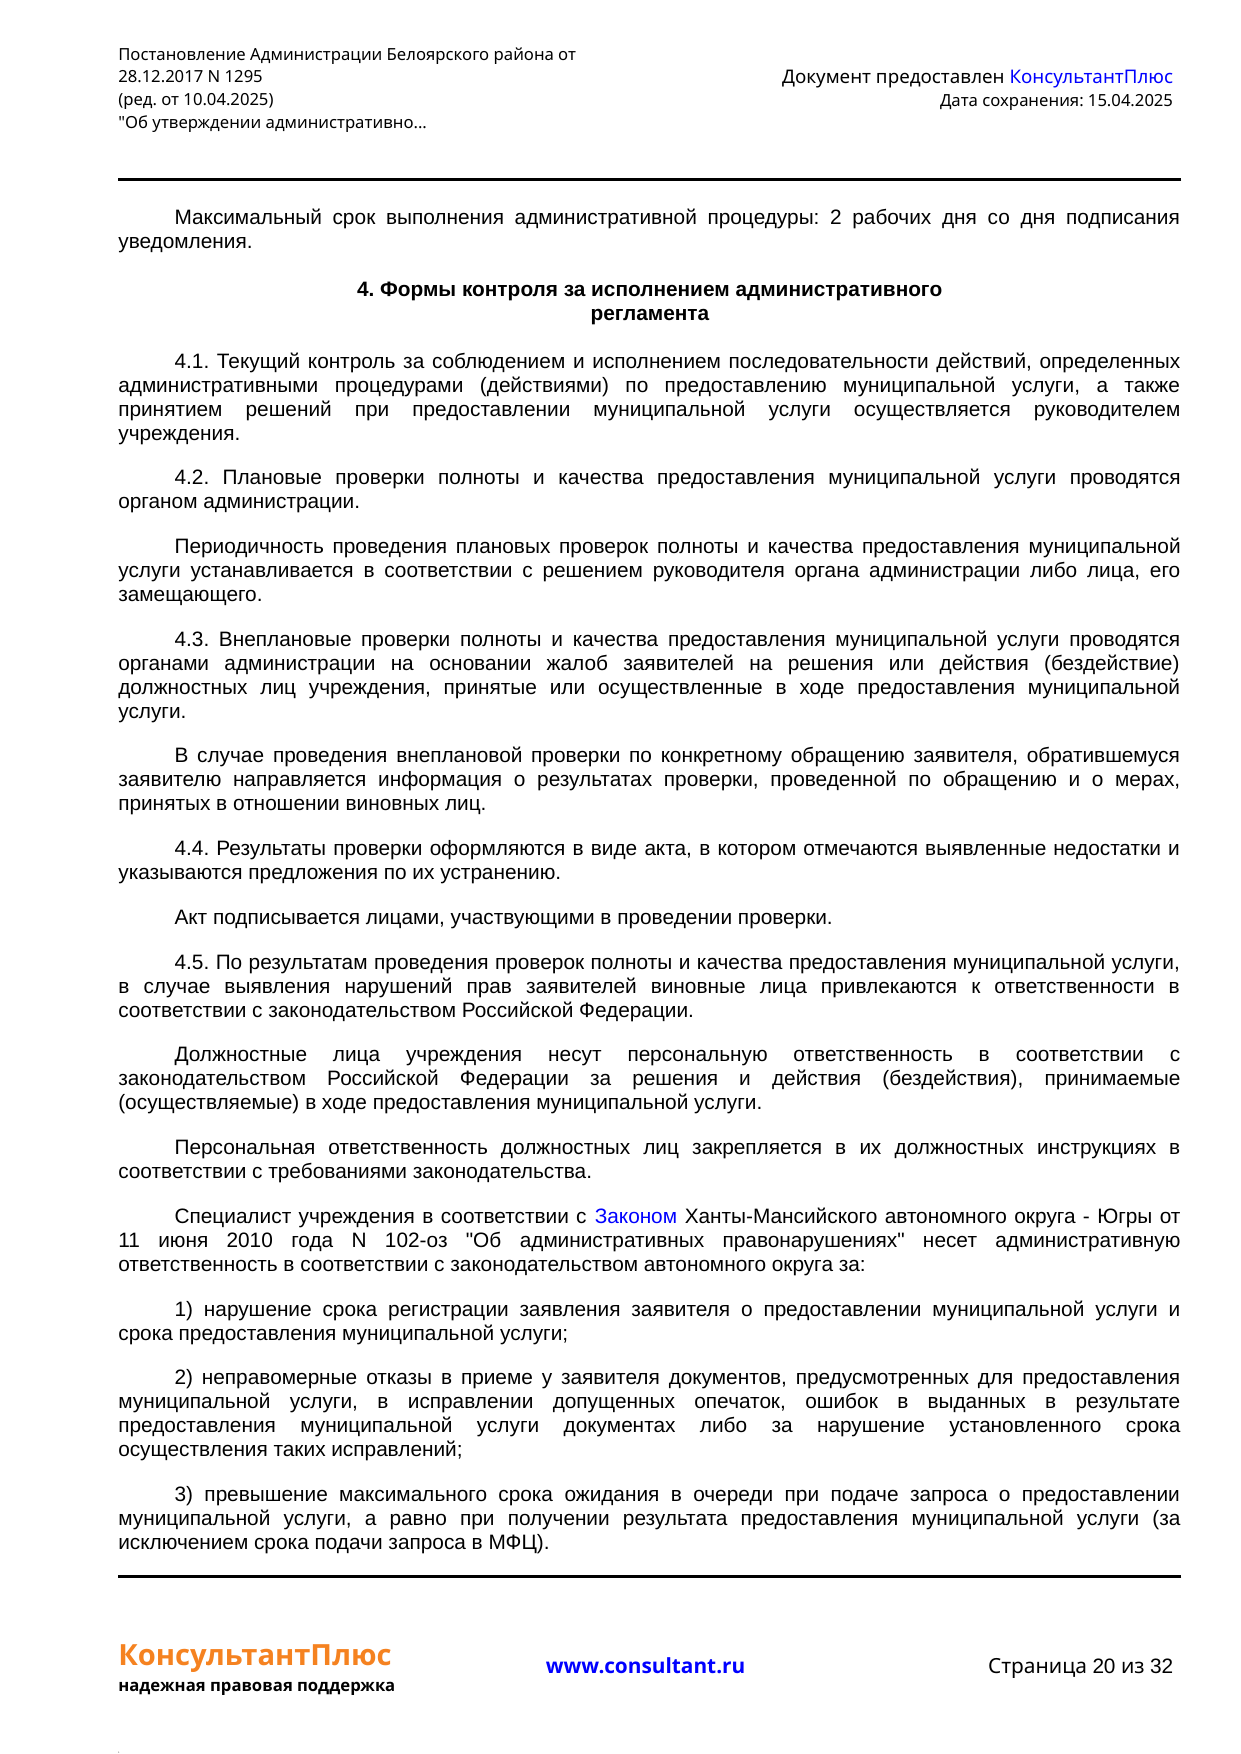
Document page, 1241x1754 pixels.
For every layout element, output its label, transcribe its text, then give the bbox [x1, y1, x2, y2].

text Акт подписывается лицами, участвующими в проведении проверки. [118, 905, 1181, 929]
text Персональная ответственность должностных лиц закрепляется в их должностных инструкциях в соответствии с требованиями законодательства. [118, 1135, 1181, 1183]
text 1) нарушение срока регистрации заявления заявителя о предоставлении муниципальной услуги и срока предоставления муниципальной услуги; [118, 1296, 1181, 1344]
text 4.3. Внеплановые проверки полноты и качества предоставления муниципальной услуги проводятся органами администрации на основании жалоб заявителей на решения или действия (бездействие) должностных лиц учреждения, принятые или осуществленные в ходе предоставления муниципальной услуги. [118, 627, 1181, 722]
text 4.2. Плановые проверки полноты и качества предоставления муниципальной услуги проводятся органом администрации. [118, 465, 1181, 513]
title регламента [118, 301, 1181, 324]
text Максимальный срок выполнения административной процедуры: 2 рабочих дня со дня подписания уведомления. [118, 205, 1181, 253]
text 4.4. Результаты проверки оформляются в виде акта, в котором отмечаются выявленные недостатки и указываются предложения по их устранению. [118, 836, 1181, 884]
text 2) неправомерные отказы в приеме у заявителя документов, предусмотренных для предоставления муниципальной услуги, в исправлении допущенных опечаток, ошибок в выданных в результате предоставления муниципальной услуги документах либо за нарушение установленного срока осуществления таких исправлений; [118, 1365, 1181, 1461]
text Периодичность проведения плановых проверок полноты и качества предоставления муниципальной услуги устанавливается в соответствии с решением руководителя органа администрации либо лица, его замещающего. [118, 534, 1181, 606]
text 4.5. По результатам проведения проверок полноты и качества предоставления муниципальной услуги, в случае выявления нарушений прав заявителей виновные лица привлекаются к ответственности в соответствии с законодательством Российской Федерации. [118, 949, 1181, 1021]
text В случае проведения внеплановой проверки по конкретному обращению заявителя, обратившемуся заявителю направляется информация о результатах проверки, проведенной по обращению и о мерах, принятых в отношении виновных лиц. [118, 743, 1181, 815]
title 4. Формы контроля за исполнением административного [118, 277, 1181, 301]
text 3) превышение максимального срока ожидания в очереди при подаче запроса о предоставлении муниципальной услуги, а равно при получении результата предоставления муниципальной услуги (за исключением срока подачи запроса в МФЦ). [118, 1482, 1181, 1554]
text Специалист учреждения в соответствии с Законом Ханты-Мансийского автономного округа - Югры от 11 июня 2010 года N 102-оз "Об административных правонарушениях" несет административную ответственность в соответствии с законодательством автономного округа за: [118, 1204, 1181, 1276]
text 4.1. Текущий контроль за соблюдением и исполнением последовательности действий, определенных административными процедурами (действиями) по предоставлению муниципальной услуги, а также принятием решений при предоставлении муниципальной услуги осуществляется руководителем учреждения. [118, 348, 1181, 444]
text Должностные лица учреждения несут персональную ответственность в соответствии с законодательством Российской Федерации за решения и действия (бездействия), принимаемые (осуществляемые) в ходе предоставления муниципальной услуги. [118, 1042, 1181, 1114]
